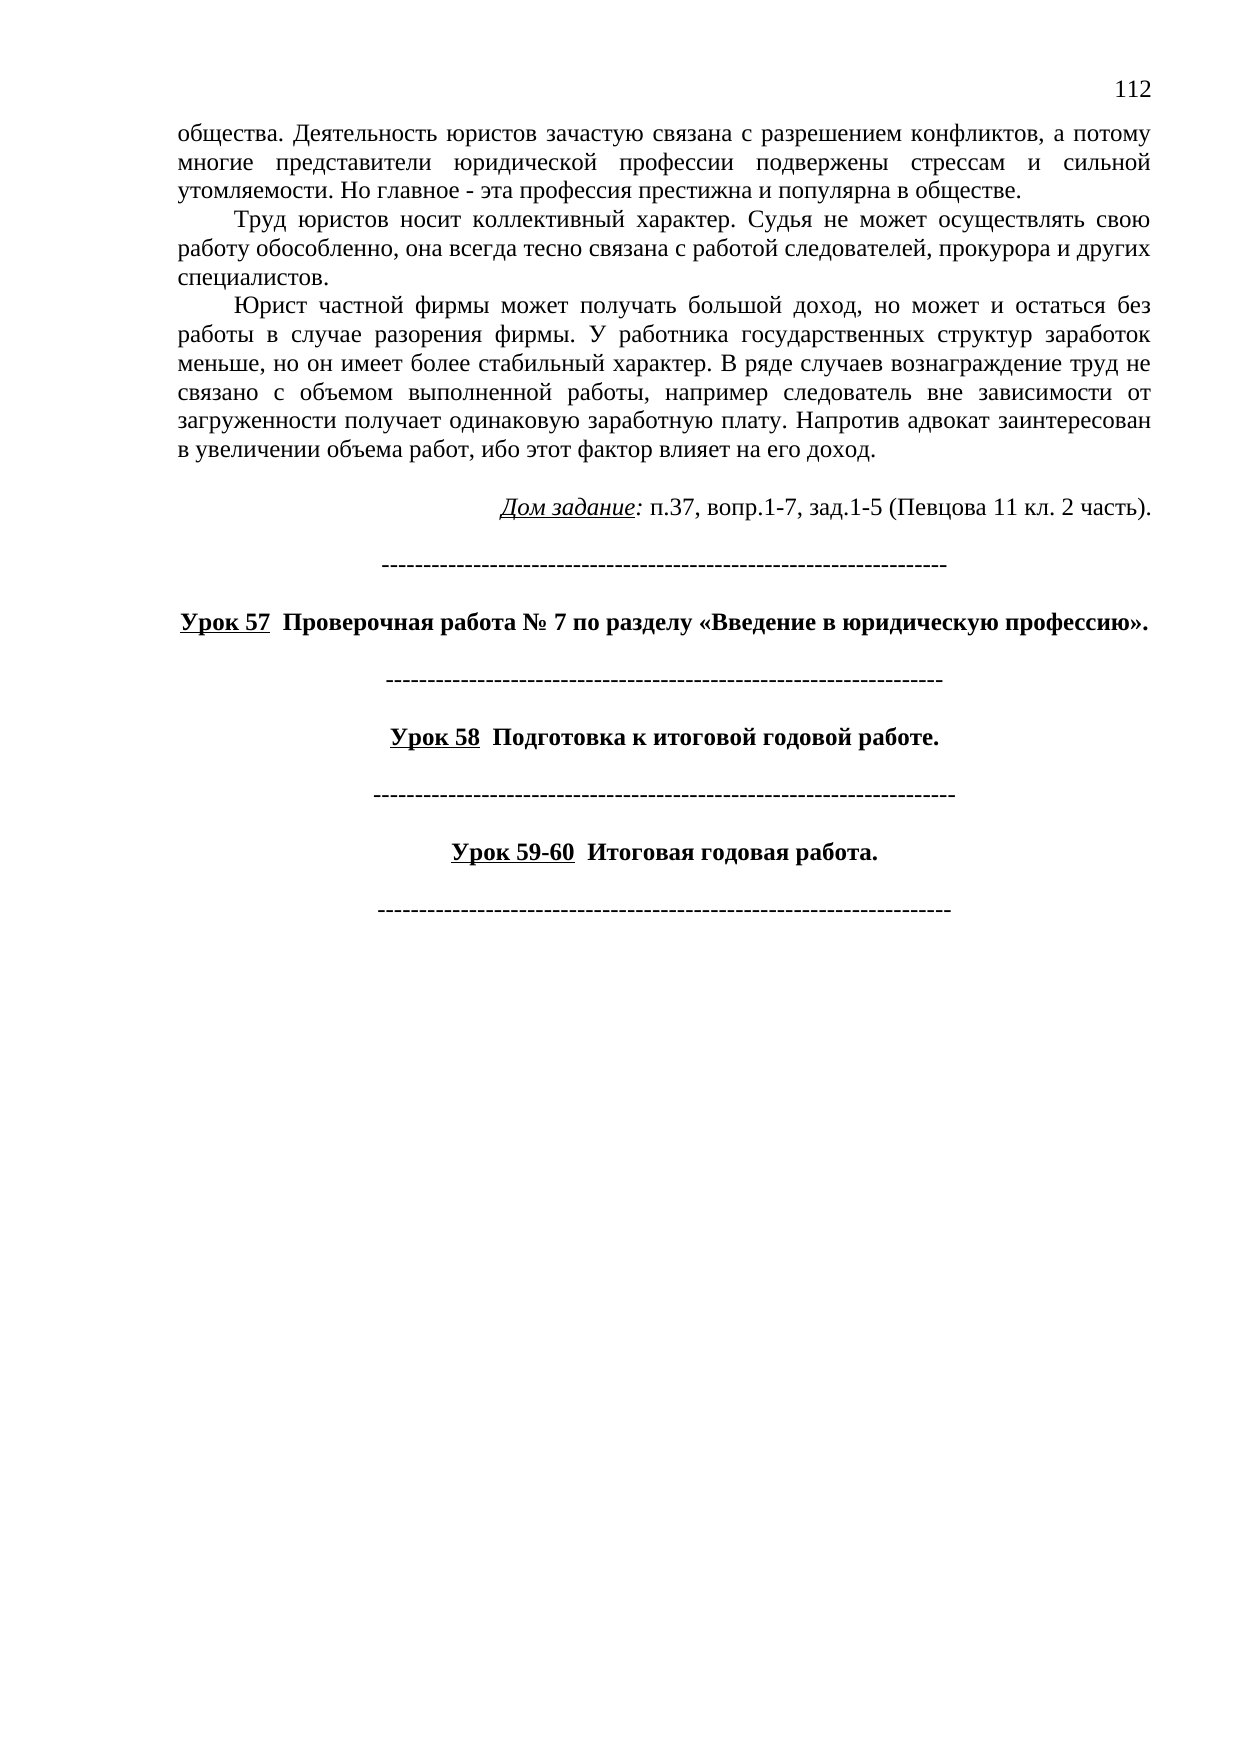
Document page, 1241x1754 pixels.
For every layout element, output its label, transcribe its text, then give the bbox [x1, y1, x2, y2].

text Юрист частной фирмы может получать большой доход, но может и остаться без работы в случае разорения фирмы. У работника государственных структур заработок меньше, но он имеет более стабильный характер. В ряде случаев вознаграждение труд не связано с объемом выполненной работы, например следователь вне зависимости от загруженности получает одинаковую заработную плату. Напротив адвокат заинтересован в увеличении объема работ, ибо этот фактор влияет на его доход. [177, 291, 1152, 463]
text Труд юристов носит коллективный характер. Судья не может осуществлять свою работу обособленно, она всегда тесно связана с работой следователей, прокурора и других специалистов. [177, 204, 1152, 291]
text -------------------------------------------------------------------- [177, 549, 1152, 578]
text Урок 58 Подготовка к итоговой годовой работе. [177, 722, 1152, 751]
text --------------------------------------------------------------------- [177, 894, 1152, 923]
text Урок 59-60 Итоговая годовая работа. [177, 837, 1152, 866]
text Дом задание: п.37, вопр.1-7, зад.1-5 (Певцова 11 кл. 2 часть). [177, 492, 1152, 521]
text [177, 118, 1152, 204]
text ---------------------------------------------------------------------- [177, 779, 1152, 808]
text ------------------------------------------------------------------- [177, 664, 1152, 693]
text Урок 57 Проверочная работа № 7 по разделу «Введение в юридическую профессию». [177, 607, 1152, 636]
